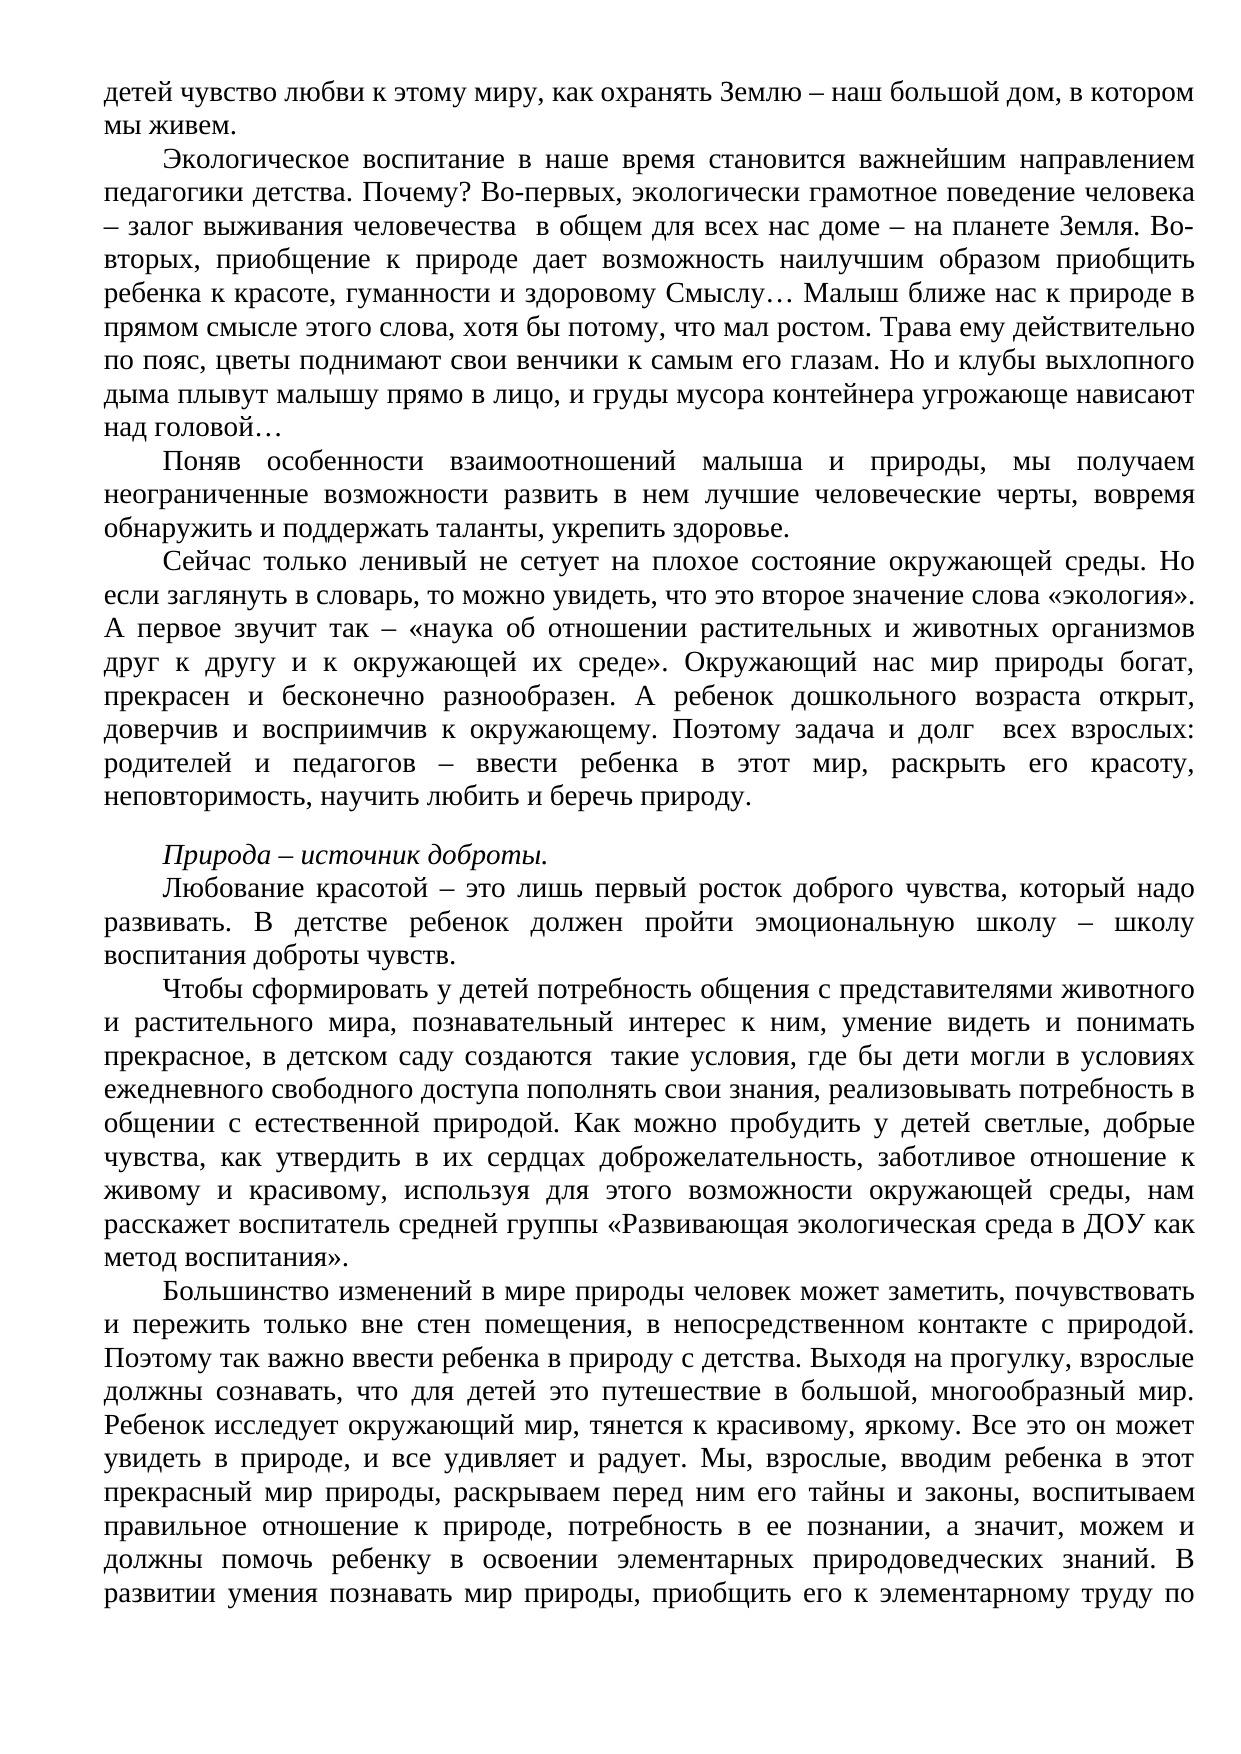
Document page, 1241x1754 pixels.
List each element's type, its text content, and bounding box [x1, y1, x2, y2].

text Поняв особенности взаимоотношений малыша и природы, мы получаем неограниченные возможности развить в нем лучшие человеческие черты, вовремя обнаружить и поддержать таланты, укрепить здоровье. [103, 443, 1196, 543]
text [103, 74, 1196, 141]
text Любование красотой – это лишь первый росток доброго чувства, который надо развивать. В детстве ребенок должен пройти эмоциональную школу – школу воспитания доброты чувств. [103, 870, 1196, 971]
text Сейчас только ленивый не сетует на плохое состояние окружающей среды. Но если заглянуть в словарь, то можно увидеть, что это второе значение слова «экология». А первое звучит так – «наука об отношении растительных и животных организмов друг к другу и к окружающей их среде». Окружающий нас мир природы богат, прекрасен и бесконечно разнообразен. А ребенок дошкольного возраста открыт, доверчив и восприимчив к окружающему. Поэтому задача и долг всех взрослых: родителей и педагогов – ввести ребенка в этот мир, раскрыть его красоту, неповторимость, научить любить и беречь природу. [103, 543, 1196, 812]
text Экологическое воспитание в наше время становится важнейшим направлением педагогики детства. Почему? Во-первых, экологически грамотное поведение человека – залог выживания человечества в общем для всех нас доме – на планете Земля. Во-вторых, приобщение к природе дает возможность наилучшим образом приобщить ребенка к красоте, гуманности и здоровому Смыслу… Малыш ближе нас к природе в прямом смысле этого слова, хотя бы потому, что мал ростом. Трава ему действительно по пояс, цветы поднимают свои венчики к самым его глазам. Но и клубы выхлопного дыма плывут малышу прямо в лицо, и груды мусора контейнера угрожающе нависают над головой… [103, 141, 1196, 443]
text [103, 1273, 1196, 1608]
text Чтобы сформировать у детей потребность общения с представителями животного и растительного мира, познавательный интерес к ним, умение видеть и понимать прекрасное, в детском саду создаются такие условия, где бы дети могли в условиях ежедневного свободного доступа пополнять свои знания, реализовывать потребность в общении с естественной природой. Как можно пробудить у детей светлые, добрые чувства, как утвердить в их сердцах доброжелательность, заботливое отношение к живому и красивому, используя для этого возможности окружающей среды, нам расскажет воспитатель средней группы «Развивающая экологическая среда в ДОУ как метод воспитания». [103, 971, 1196, 1273]
text Природа – источник доброты. [103, 837, 1196, 870]
